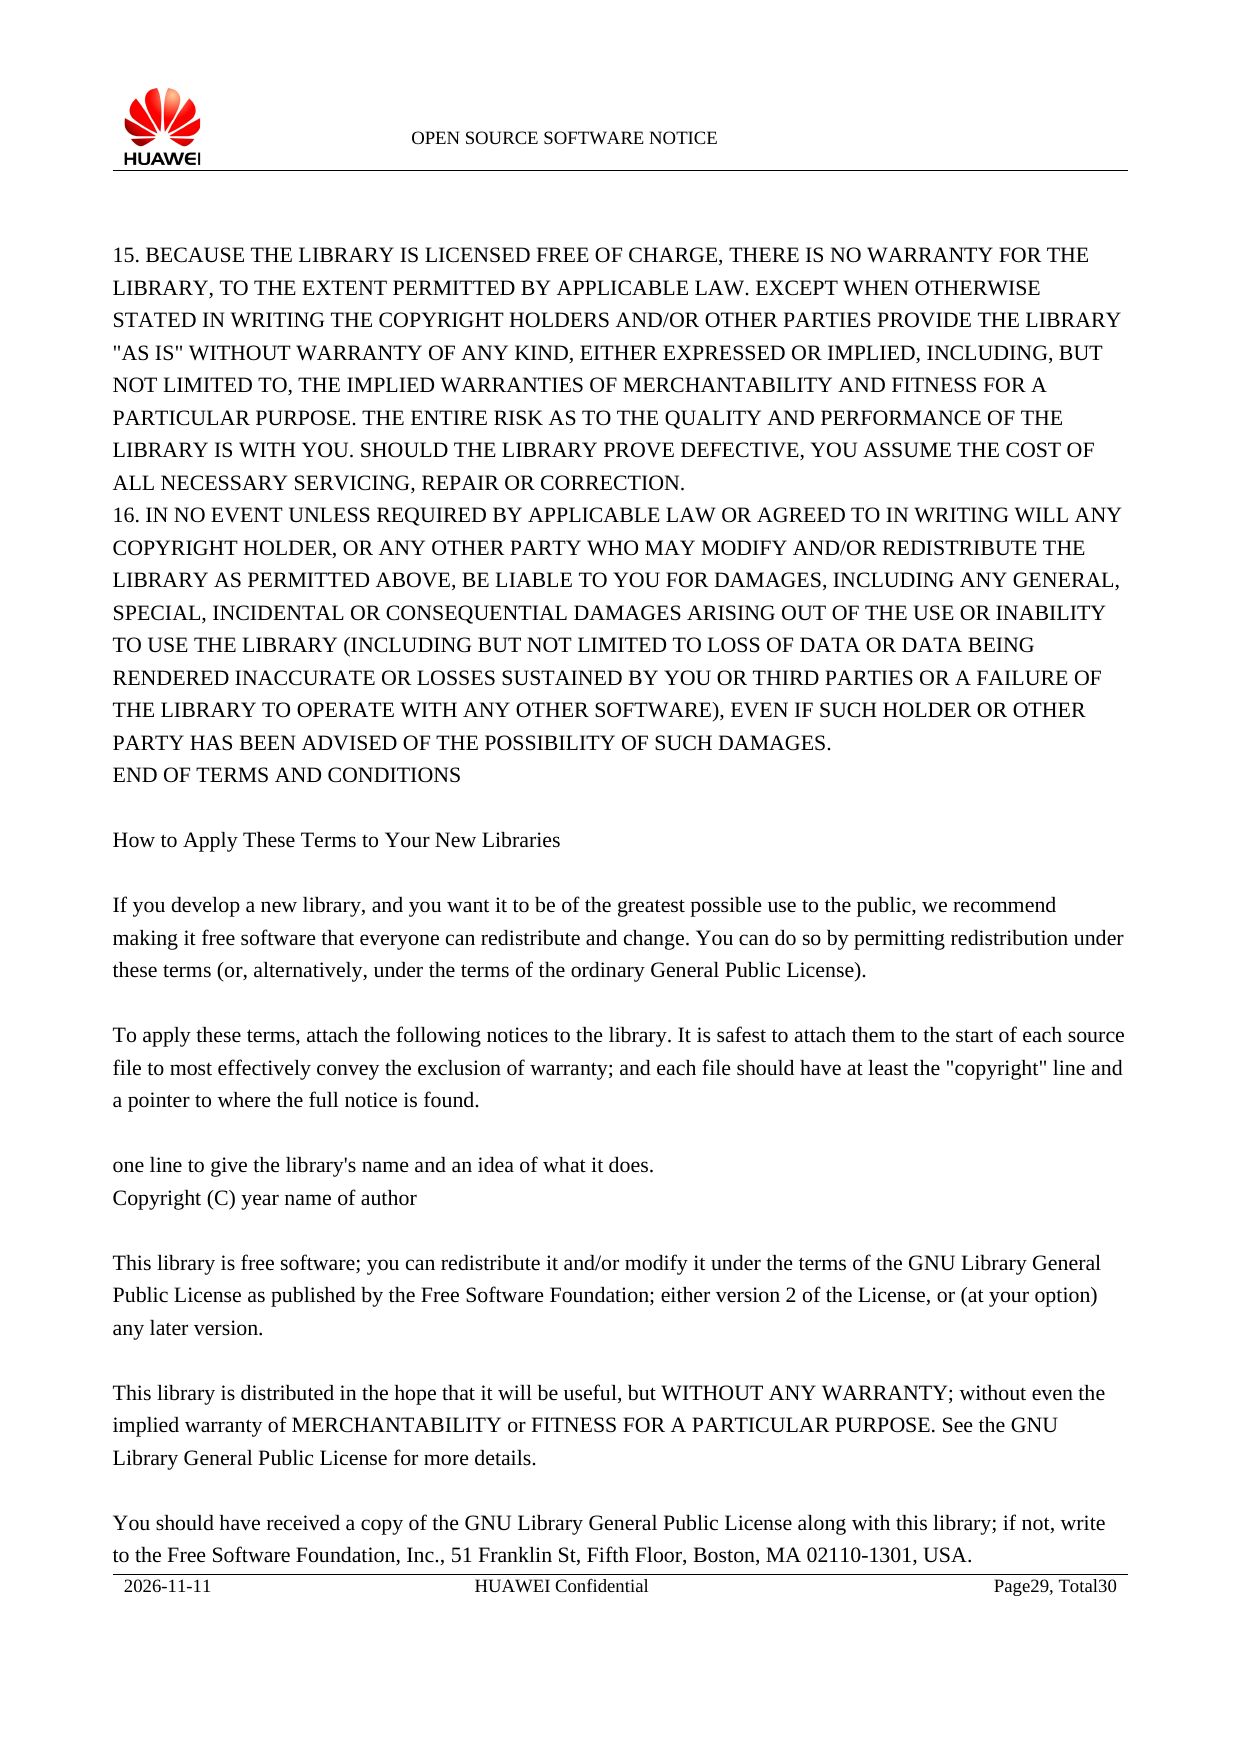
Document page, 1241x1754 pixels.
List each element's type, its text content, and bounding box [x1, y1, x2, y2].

picture [124, 88, 201, 165]
